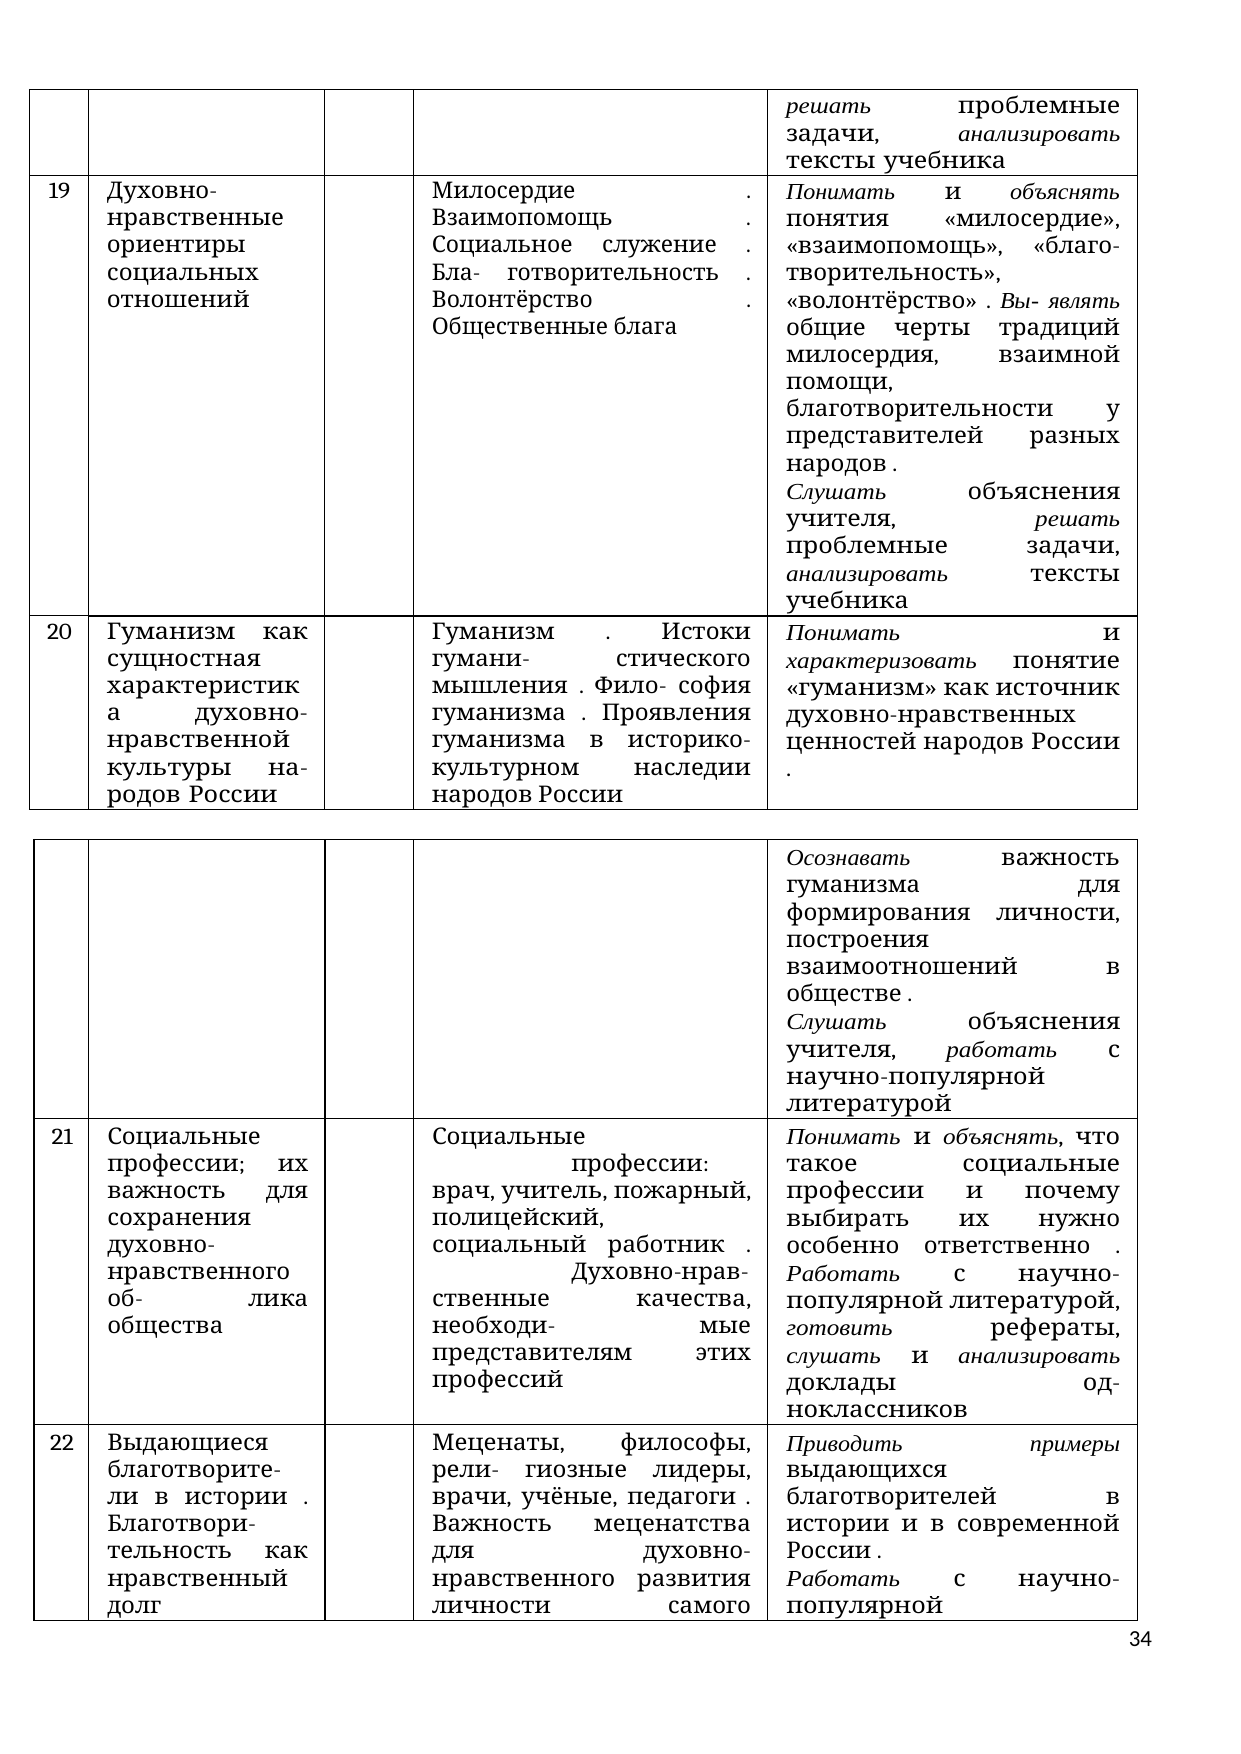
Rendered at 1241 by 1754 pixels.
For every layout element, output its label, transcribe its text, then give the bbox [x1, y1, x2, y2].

table_cell Понимать и объяснять понятия «милосердие», «взаимопомощь», «благо- творительность», «волонтёрство» . Вы- являть общие черты традиций милосердия, взаимной помощи, благотворительности у представителей разных народов . Слушать объяснения учителя, решать проблемные задачи, анализировать тексты учебника [768, 176, 1137, 615]
table_cell [326, 1119, 413, 1424]
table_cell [414, 1425, 767, 1619]
table_cell [325, 90, 413, 175]
table_header [326, 840, 413, 1118]
table_cell Милосердие . Взаимопомощь . Социальное служение . Бла- готворительность . Волонтёрство . Общественные блага [414, 176, 767, 615]
table_cell Социальные профессии: врач, учитель, пожарный, полицейский, социальный работник . Духовно-нрав- ственные качества, необходи- мые представителям этих профессий [414, 1119, 767, 1424]
table_header [89, 840, 324, 1118]
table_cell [768, 1425, 1137, 1619]
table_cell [89, 90, 324, 175]
table_cell Понимать и характеризовать понятие «гуманизм» как источник духовно-нравственных ценностей народов России . [768, 617, 1137, 808]
table_cell Духовно-нравственные ориентиры социальных отношений [89, 176, 324, 615]
table_cell [325, 176, 413, 615]
table_cell Гуманизм как сущностная характеристика духовно- нравственной культуры на- родов России [89, 617, 324, 808]
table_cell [89, 1425, 324, 1619]
table_cell 22 [35, 1425, 88, 1619]
table_cell 21 [35, 1119, 88, 1424]
table_cell Социальные профессии; их важность для сохранения духовно-нравственного об- лика общества [89, 1119, 324, 1424]
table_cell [414, 90, 767, 175]
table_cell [768, 90, 1137, 175]
table_header Осознавать важность гуманизма для формирования личности, построения взаимоотношений в обществе . Слушать объяснения учителя, работать с научно-популярной литературой [768, 840, 1137, 1118]
table_cell Гуманизм . Истоки гумани- стического мышления . Фило- софия гуманизма . Проявления гуманизма в историко- культурном наследии народов России [414, 617, 767, 808]
table_cell 19 [30, 176, 88, 615]
table_header [35, 840, 88, 1118]
table_header [414, 840, 767, 1118]
table_cell [326, 1425, 413, 1619]
table_cell [325, 617, 413, 808]
table_cell Понимать и объяснять, что такое социальные профессии и почему выбирать их нужно особенно ответственно . Работать с научно-популярной литературой, готовить рефераты, слушать и анализировать доклады од- ноклассников [768, 1119, 1137, 1424]
table_cell 18 [30, 90, 88, 175]
table_cell 20 [30, 616, 88, 808]
